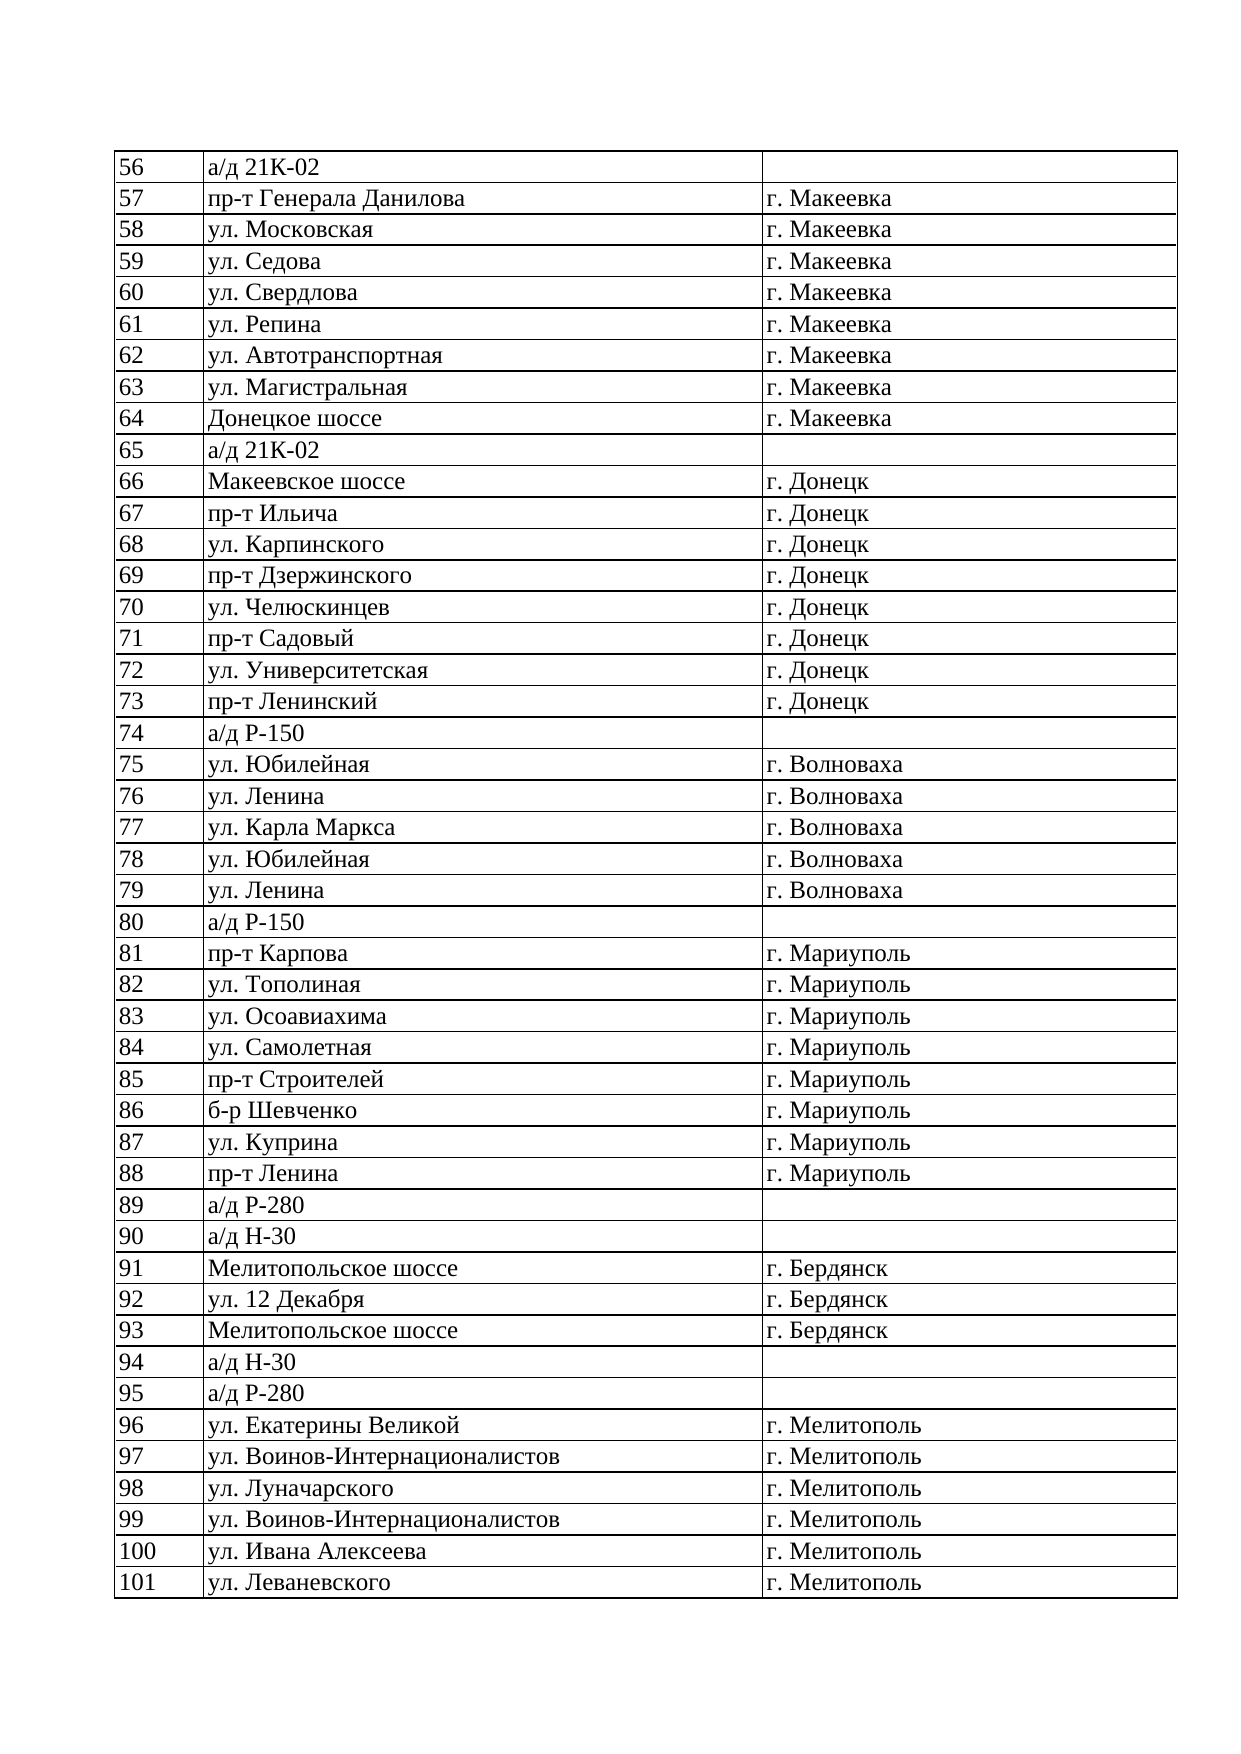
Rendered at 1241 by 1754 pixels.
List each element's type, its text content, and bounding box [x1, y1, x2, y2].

table_cell 63 [115, 371, 203, 402]
table_cell 66 [115, 466, 203, 496]
table_cell Донецкое шоссе [204, 403, 762, 433]
table_cell г. Мариуполь [763, 1094, 1177, 1125]
table_cell 68 [115, 529, 203, 559]
table_cell ул. Карла Маркса [204, 812, 762, 842]
table_cell ул. Свердлова [204, 277, 762, 307]
table_cell 62 [115, 340, 203, 370]
table_cell г. Волноваха [763, 748, 1177, 779]
table_cell г. Мариуполь [763, 968, 1177, 999]
table_cell ул. Леваневского [204, 1567, 762, 1597]
table_cell 59 [115, 245, 203, 276]
table_cell 100 [115, 1535, 203, 1566]
table_cell пр-т Дзержинского [204, 561, 762, 590]
table_cell пр-т Садовый [204, 623, 762, 653]
table_cell ул. Тополиная [204, 970, 762, 999]
table_cell пр-т Ленинский [204, 686, 762, 716]
table_cell ул. 12 Декабря [204, 1284, 762, 1314]
table_cell ул. Луначарского [204, 1473, 762, 1503]
table_cell Мелитопольское шоссе [204, 1316, 762, 1345]
table_cell ул. Осоавиахима [204, 1001, 762, 1031]
table_cell ул. Седова [204, 246, 762, 276]
table_cell г. Макеевка [763, 307, 1177, 339]
table_cell 65 [115, 434, 203, 464]
table_cell 72 [115, 654, 203, 685]
table_cell г. Макеевка [763, 181, 1177, 213]
table_cell 76 [115, 780, 203, 811]
table_cell 74 [115, 717, 203, 748]
table_cell [763, 1220, 1177, 1251]
table_cell 77 [115, 812, 203, 842]
table_cell г. Мариуполь [763, 936, 1177, 968]
table_cell г. Бердянск [763, 1283, 1177, 1314]
table_cell [763, 1188, 1177, 1219]
table_cell пр-т Карпова [204, 938, 762, 968]
table_cell 56 [115, 152, 203, 181]
table_cell 91 [115, 1252, 203, 1282]
table_cell г. Бердянск [763, 1251, 1177, 1282]
table_cell 97 [115, 1441, 203, 1471]
table_cell 85 [115, 1063, 203, 1094]
table_cell 88 [115, 1158, 203, 1188]
table_cell г. Мелитополь [763, 1566, 1177, 1597]
table_cell ул. Самолетная [204, 1032, 762, 1062]
table_cell 69 [115, 560, 203, 590]
table_cell ул. Екатерины Великой [204, 1410, 762, 1440]
table_cell 73 [115, 686, 203, 716]
table_cell [763, 905, 1177, 936]
table_cell 60 [115, 277, 203, 307]
table_cell г. Донецк [763, 496, 1177, 527]
table_cell ул. Воинов-Интернационалистов [204, 1504, 762, 1534]
table_cell г. Волноваха [763, 811, 1177, 842]
table_cell 99 [115, 1504, 203, 1534]
table_cell а/д Р-280 [204, 1190, 762, 1219]
table_cell г. Макеевка [763, 213, 1177, 244]
table_cell ул. Челюскинцев [204, 592, 762, 622]
table_cell ул. Куприна [204, 1127, 762, 1157]
table_cell 61 [115, 308, 203, 339]
table_cell ул. Воинов-Интернационалистов [204, 1441, 762, 1471]
table_cell 90 [115, 1221, 203, 1251]
table_cell г. Донецк [763, 528, 1177, 559]
table_cell 79 [115, 875, 203, 905]
table_cell г. Мелитополь [763, 1471, 1177, 1503]
table_cell 84 [115, 1032, 203, 1062]
table_cell г. Донецк [763, 590, 1177, 622]
table_cell 64 [115, 403, 203, 433]
table_cell г. Донецк [763, 653, 1177, 685]
table_cell [763, 1345, 1177, 1377]
table_cell 95 [115, 1378, 203, 1408]
table_cell г. Волноваха [763, 842, 1177, 873]
table_cell 83 [115, 1000, 203, 1031]
table_cell ул. Московская [204, 215, 762, 244]
table_cell ул. Юбилейная [204, 749, 762, 779]
table_cell г. Макеевка [763, 244, 1177, 276]
table_cell пр-т Ильича [204, 498, 762, 527]
table_cell г. Донецк [763, 622, 1177, 653]
table_cell 101 [115, 1567, 203, 1597]
table_cell г. Мариуполь [763, 1031, 1177, 1062]
table_cell а/д 21К-02 [204, 435, 762, 464]
table_cell пр-т Генерала Данилова [204, 183, 762, 213]
table_cell ул. Юбилейная [204, 844, 762, 873]
table_cell [763, 433, 1177, 464]
table_cell г. Мелитополь [763, 1440, 1177, 1471]
table_cell г. Донецк [763, 559, 1177, 590]
table_cell ул. Университетская [204, 655, 762, 685]
table_cell г. Бердянск [763, 1314, 1177, 1345]
table_cell г. Мелитополь [763, 1503, 1177, 1534]
table_cell 58 [115, 214, 203, 244]
table_cell г. Макеевка [763, 402, 1177, 433]
table_cell 86 [115, 1095, 203, 1125]
table_cell 98 [115, 1472, 203, 1503]
table_cell г. Мариуполь [763, 1062, 1177, 1094]
table_cell 94 [115, 1346, 203, 1377]
table_cell 93 [115, 1315, 203, 1345]
table_cell 71 [115, 623, 203, 653]
table_cell 75 [115, 749, 203, 779]
table_cell [763, 716, 1177, 748]
table_cell б-р Шевченко [204, 1095, 762, 1125]
table_cell пр-т Строителей [204, 1064, 762, 1094]
table_cell г. Мелитополь [763, 1534, 1177, 1566]
table_cell а/д Р-150 [204, 907, 762, 936]
table_cell ул. Автотранспортная [204, 340, 762, 370]
table_cell 70 [115, 591, 203, 622]
table_cell [763, 152, 1177, 181]
table_cell ул. Карпинского [204, 529, 762, 559]
table_cell Макеевское шоссе [204, 466, 762, 496]
table_cell пр-т Ленина [204, 1158, 762, 1188]
table_cell 82 [115, 969, 203, 999]
table_cell 87 [115, 1126, 203, 1157]
table_cell г. Волноваха [763, 874, 1177, 905]
table_cell [763, 1377, 1177, 1408]
table_cell ул. Магистральная [204, 372, 762, 402]
table_cell а/д Р-150 [204, 718, 762, 748]
table_cell ул. Ленина [204, 875, 762, 905]
table_cell г. Мариуполь [763, 1125, 1177, 1157]
table_cell г. Макеевка [763, 339, 1177, 370]
table_cell г. Мелитополь [763, 1408, 1177, 1440]
table_cell г. Макеевка [763, 370, 1177, 402]
table_cell г. Донецк [763, 685, 1177, 716]
table_cell г. Мариуполь [763, 999, 1177, 1031]
table_cell а/д Р-280 [204, 1378, 762, 1408]
table_cell а/д 21К-02 [204, 152, 762, 181]
table_cell г. Донецк [763, 465, 1177, 496]
table_cell г. Волноваха [763, 779, 1177, 811]
table_cell 57 [115, 183, 203, 213]
table_cell а/д Н-30 [204, 1221, 762, 1251]
table_cell 81 [115, 938, 203, 968]
table_cell 80 [115, 906, 203, 936]
table_cell г. Макеевка [763, 276, 1177, 307]
table_cell ул. Репина [204, 309, 762, 339]
table_cell 89 [115, 1189, 203, 1219]
table_cell Мелитопольское шоссе [204, 1253, 762, 1282]
table_cell ул. Ивана Алексеева [204, 1536, 762, 1566]
table_cell 92 [115, 1284, 203, 1314]
table_cell г. Мариуполь [763, 1157, 1177, 1188]
table_cell 67 [115, 497, 203, 527]
table_cell 96 [115, 1409, 203, 1440]
table_cell 78 [115, 843, 203, 873]
table_cell а/д Н-30 [204, 1347, 762, 1377]
table_cell ул. Ленина [204, 781, 762, 811]
